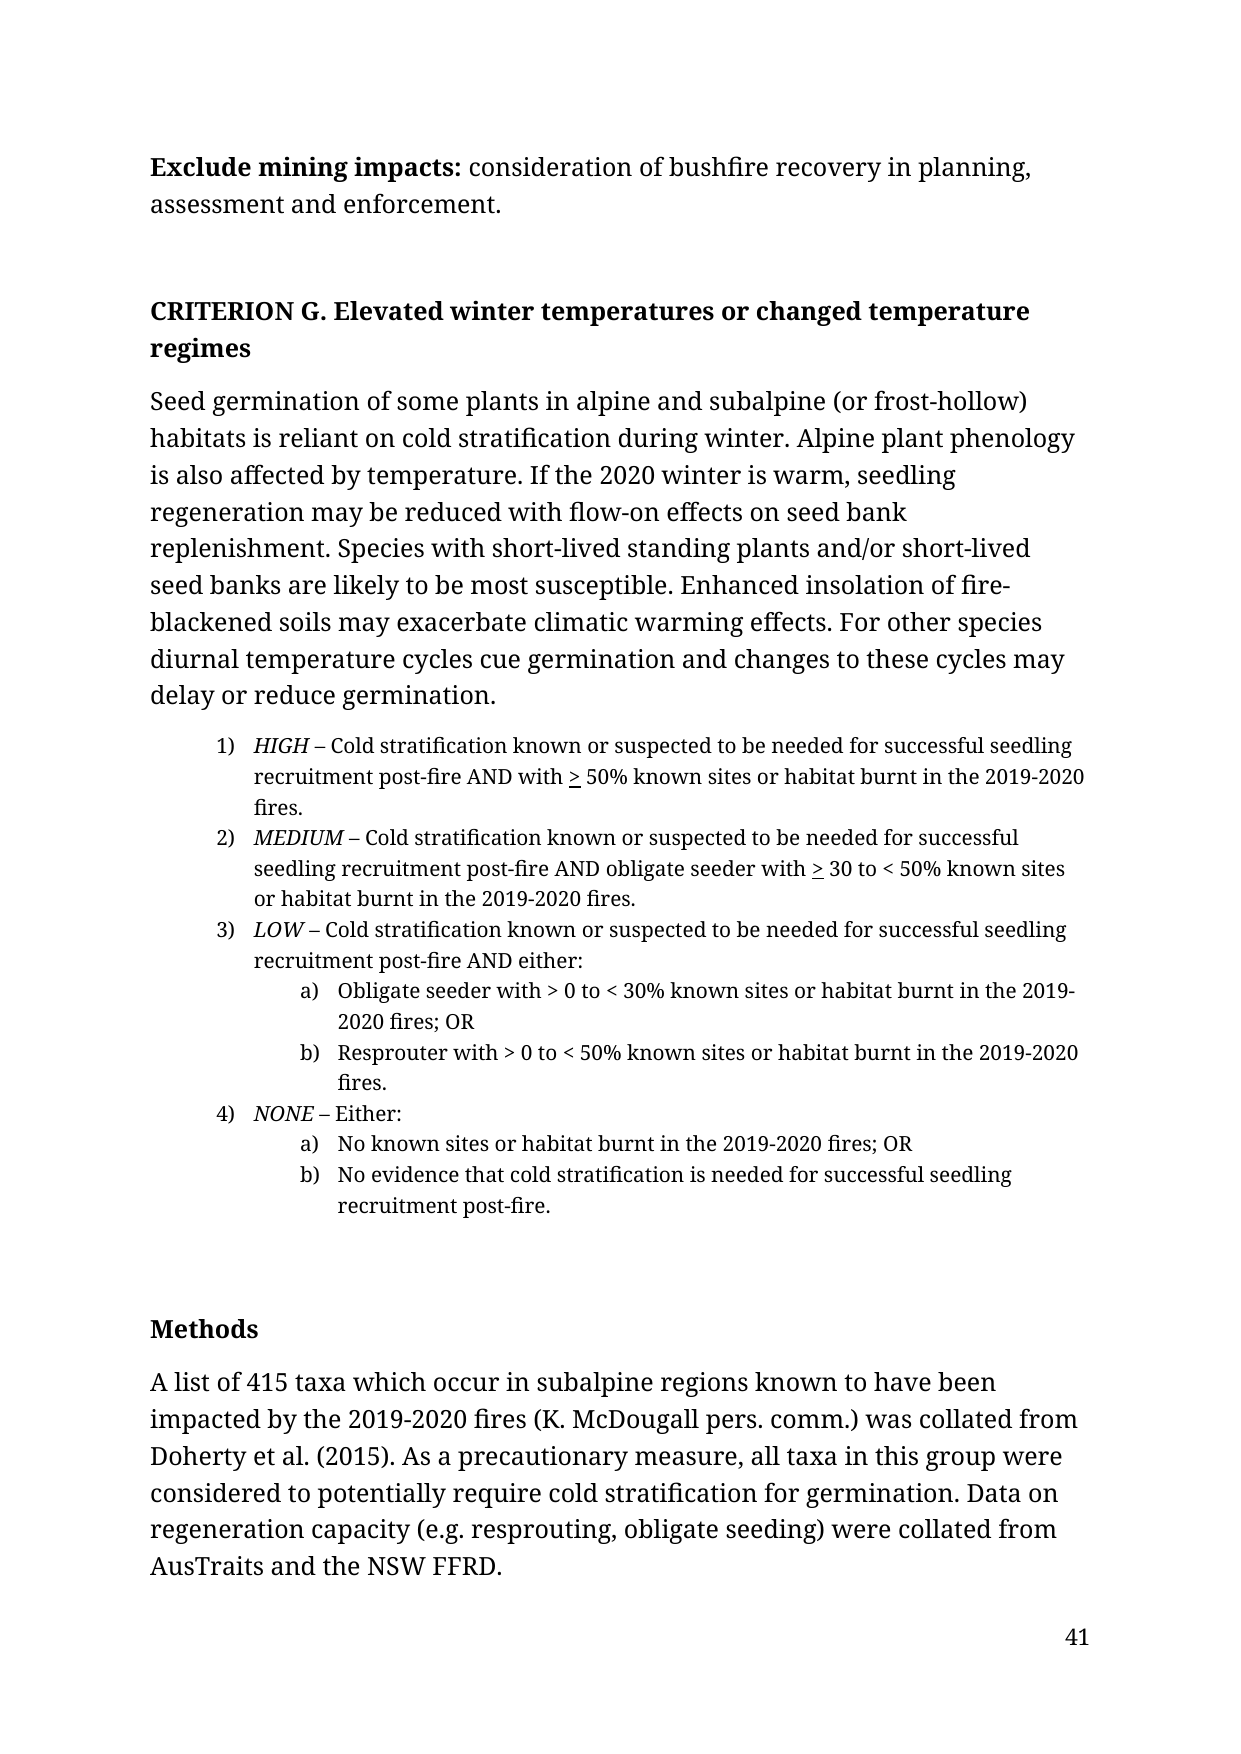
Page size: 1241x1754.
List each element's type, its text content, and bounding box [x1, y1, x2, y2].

list HIGH – Cold stratification known or suspected to be needed for successful seedling recruitment post-fire AND with > 50% known sites or habitat burnt in the 2019-2020 fires. [216, 731, 1090, 821]
text Seed germination of some plants in alpine and subalpine (or frost-hollow) habitats is reliant on cold stratification during winter. Alpine plant phenology is also affected by temperature. If the 2020 winter is warm, seedling regeneration may be reduced with flow-on effects on seed bank replenishment. Species with short-lived standing plants and/or short-lived seed banks are likely to be most susceptible. Enhanced insolation of fire-blackened soils may exacerbate climatic warming effects. For other species diurnal temperature cycles cue germination and changes to these cycles may delay or reduce germination. [150, 384, 1090, 712]
list NONE – Either: [216, 1099, 1090, 1127]
list No known sites or habitat burnt in the 2019-2020 fires; OR [300, 1129, 1090, 1158]
list No evidence that cold stratification is needed for successful seedling recruitment post-fire. [300, 1160, 1090, 1219]
list Resprouter with > 0 to < 50% known sites or habitat burnt in the 2019-2020 fires. [300, 1038, 1090, 1097]
list LOW – Cold stratification known or suspected to be needed for successful seedling recruitment post-fire AND either: [216, 915, 1090, 974]
list MEDIUM – Cold stratification known or suspected to be needed for successful seedling recruitment post-fire AND obligate seeder with > 30 to < 50% known sites or habitat burnt in the 2019-2020 fires. [216, 823, 1090, 913]
text A list of 415 taxa which occur in subalpine regions known to have been impacted by the 2019-2020 fires (K. McDougall pers. comm.) was collated from Doherty et al. (2015). As a precautionary measure, all taxa in this group were considered to potentially require cold stratification for germination. Data on regeneration capacity (e.g. resprouting, obligate seeding) were collated from AusTraits and the NSW FFRD. [150, 1365, 1090, 1583]
text CRITERION G. Elevated winter temperatures or changed temperature regimes [150, 294, 1090, 364]
list Obligate seeder with > 0 to < 30% known sites or habitat burnt in the 2019-2020 fires; OR [300, 976, 1090, 1036]
text Exclude mining impacts: consideration of bushfire recovery in planning, assessment and enforcement. [150, 150, 1090, 221]
text Methods [150, 1238, 1090, 1346]
